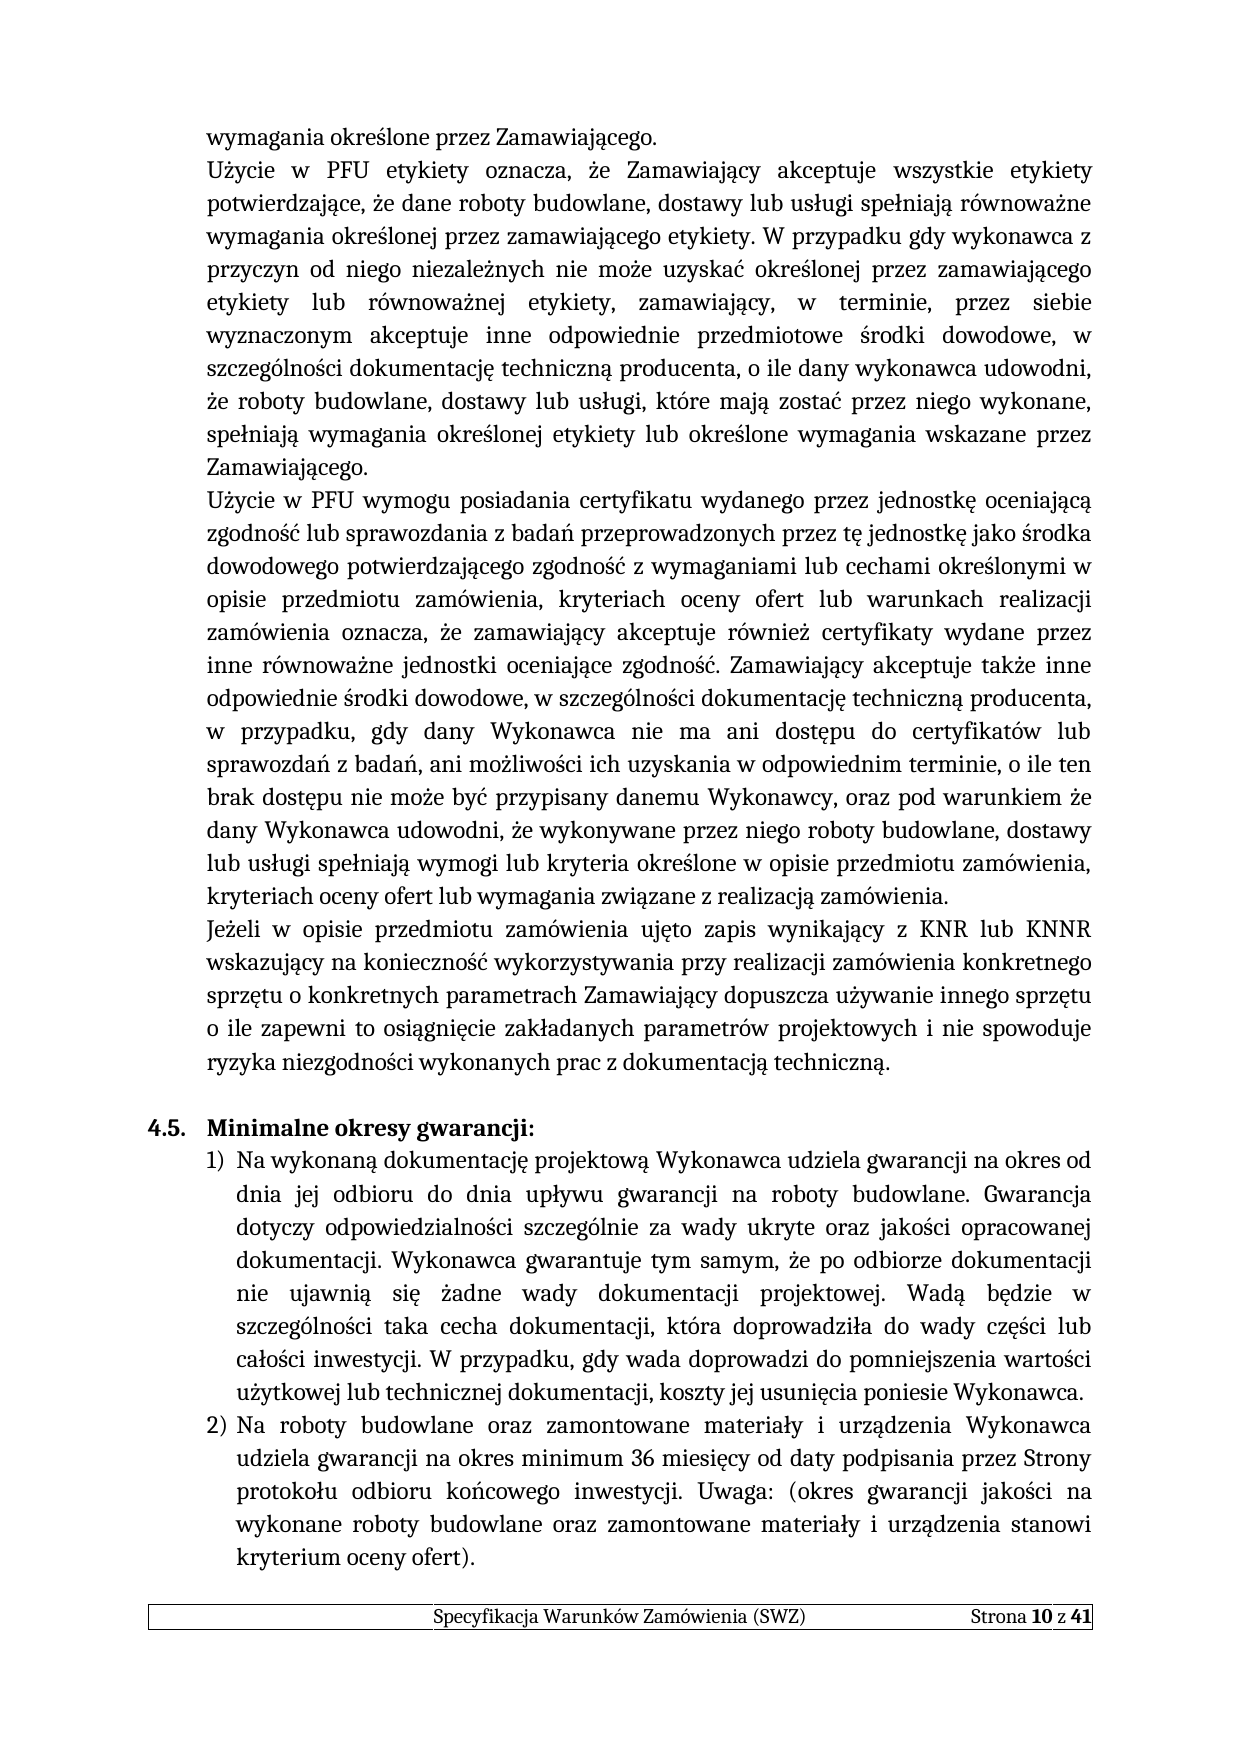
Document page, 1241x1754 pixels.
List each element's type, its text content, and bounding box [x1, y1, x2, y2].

text Jeżeli w opisie przedmiotu zamówienia ujęto zapis wynikający z KNR lub KNNR wskazujący na konieczność wykorzystywania przy realizacji zamówienia konkretnego sprzętu o konkretnych parametrach Zamawiający dopuszcza używanie innego sprzętu o ile zapewni to osiągnięcie zakładanych parametrów projektowych i nie spowoduje ryzyka niezgodności wykonanych prac z dokumentacją techniczną. [207, 915, 1093, 1076]
list Na wykonaną dokumentację projektową Wykonawca udziela gwarancji na okres od dnia jej odbioru do dnia upływu gwarancji na roboty budowlane. Gwarancja dotyczy odpowiedzialności szczególnie za wady ukryte oraz jakości opracowanej dokumentacji. Wykonawca gwarantuje tym samym, że po odbiorze dokumentacji nie ujawnią się żadne wady dokumentacji projektowej. Wadą będzie w szczególności taka cecha dokumentacji, która doprowadziła do wady części lub całości inwestycji. W przypadku, gdy wada doprowadzi do pomniejszenia wartości użytkowej lub technicznej dokumentacji, koszty jej usunięcia poniesie Wykonawca. [207, 1146, 1093, 1406]
list Minimalne okresy gwarancji: [148, 1113, 1093, 1142]
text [207, 123, 1093, 152]
text Użycie w PFU etykiety oznacza, że Zamawiający akceptuje wszystkie etykiety potwierdzające, że dane roboty budowlane, dostawy lub usługi spełniają równoważne wymagania określonej przez zamawiającego etykiety. W przypadku gdy wykonawca z przyczyn od niego niezależnych nie może uzyskać określonej przez zamawiającego etykiety lub równoważnej etykiety, zamawiający, w terminie, przez siebie wyznaczonym akceptuje inne odpowiednie przedmiotowe środki dowodowe, w szczególności dokumentację techniczną producenta, o ile dany wykonawca udowodni, że roboty budowlane, dostawy lub usługi, które mają zostać przez niego wykonane, spełniają wymagania określonej etykiety lub określone wymagania wskazane przez Zamawiającego. [207, 156, 1093, 482]
list Na roboty budowlane oraz zamontowane materiały i urządzenia Wykonawca udziela gwarancji na okres minimum 36 miesięcy od daty podpisania przez Strony protokołu odbioru końcowego inwestycji. Uwaga: (okres gwarancji jakości na wykonane roboty budowlane oraz zamontowane materiały i urządzenia stanowi kryterium oceny ofert). [207, 1411, 1093, 1571]
text Użycie w PFU wymogu posiadania certyfikatu wydanego przez jednostkę oceniającą zgodność lub sprawozdania z badań przeprowadzonych przez tę jednostkę jako środka dowodowego potwierdzającego zgodność z wymaganiami lub cechami określonymi w opisie przedmiotu zamówienia, kryteriach oceny ofert lub warunkach realizacji zamówienia oznacza, że zamawiający akceptuje również certyfikaty wydane przez inne równoważne jednostki oceniające zgodność. Zamawiający akceptuje także inne odpowiednie środki dowodowe, w szczególności dokumentację techniczną producenta, w przypadku, gdy dany Wykonawca nie ma ani dostępu do certyfikatów lub sprawozdań z badań, ani możliwości ich uzyskania w odpowiednim terminie, o ile ten brak dostępu nie może być przypisany danemu Wykonawcy, oraz pod warunkiem że dany Wykonawca udowodni, że wykonywane przez niego roboty budowlane, dostawy lub usługi spełniają wymogi lub kryteria określone w opisie przedmiotu zamówienia, kryteriach oceny ofert lub wymagania związane z realizacją zamówienia. [207, 486, 1093, 911]
